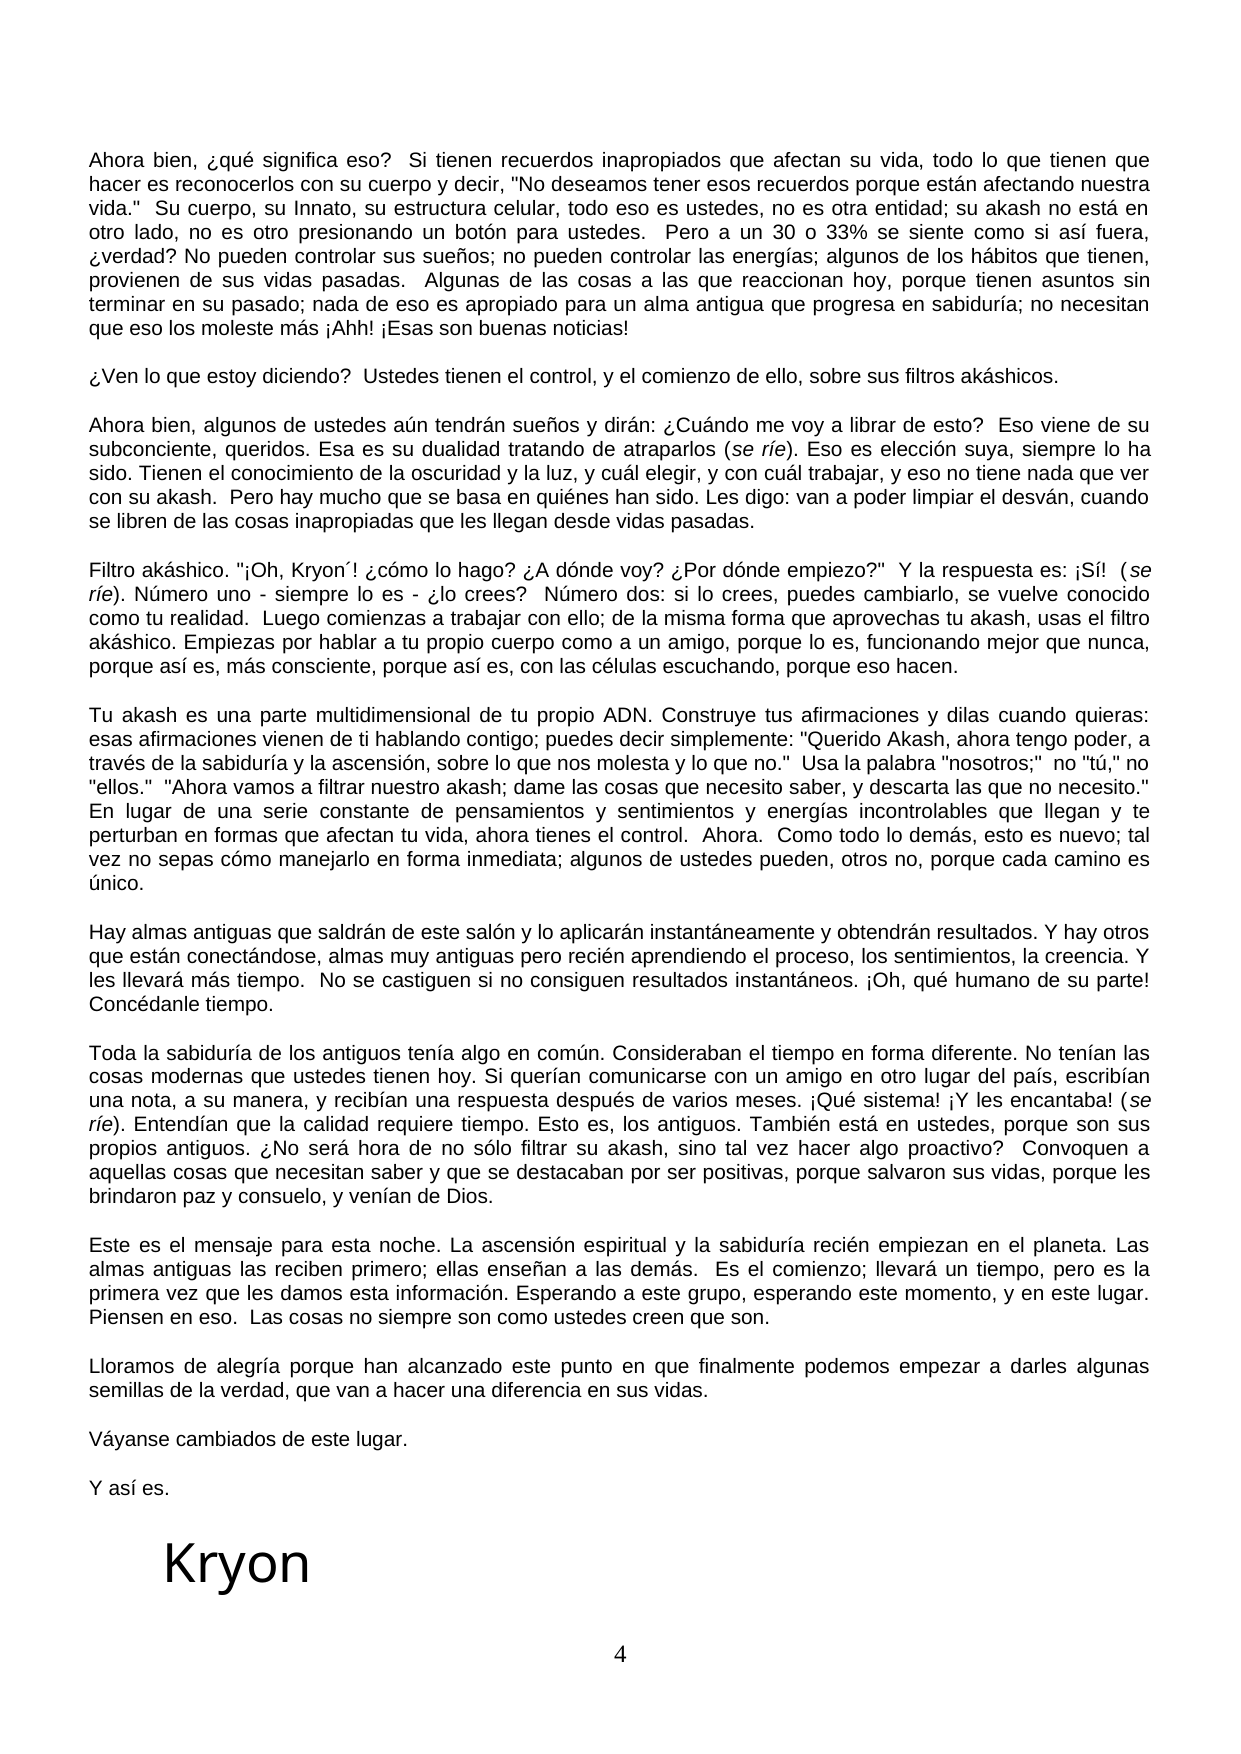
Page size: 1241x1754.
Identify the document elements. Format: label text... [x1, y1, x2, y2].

text Váyanse cambiados de este lugar. [89, 1427, 1152, 1451]
text Este es el mensaje para esta noche. La ascensión espiritual y la sabiduría recién empiezan en el planeta. Las almas antiguas las reciben primero; ellas enseñan a las demás. Es el comienzo; llevará un tiempo, pero es la primera vez que les damos esta información. Esperando a este grupo, esperando este momento, y en este lugar. Piensen en eso. Las cosas no siempre son como ustedes creen que son. [89, 1233, 1152, 1329]
text Ahora bien, ¿qué significa eso? Si tienen recuerdos inapropiados que afectan su vida, todo lo que tienen que hacer es reconocerlos con su cuerpo y decir, "No deseamos tener esos recuerdos porque están afectando nuestra vida." Su cuerpo, su Innato, su estructura celular, todo eso es ustedes, no es otra entidad; su akash no está en otro lado, no es otro presionando un botón para ustedes. Pero a un 30 o 33% se siente como si así fuera, ¿verdad? No pueden controlar sus sueños; no pueden controlar las energías; algunos de los hábitos que tienen, provienen de sus vidas pasadas. Algunas de las cosas a las que reaccionan hoy, porque tienen asuntos sin terminar en su pasado; nada de eso es apropiado para un alma antigua que progresa en sabiduría; no necesitan que eso los moleste más ¡Ahh! ¡Esas son buenas noticias! [89, 148, 1152, 339]
text Kryon [162, 1525, 1152, 1598]
text Filtro akáshico. "¡Oh, Kryon´! ¿cómo lo hago? ¿A dónde voy? ¿Por dónde empiezo?" Y la respuesta es: ¡Sí! (se ríe). Número uno - siempre lo es - ¿lo crees? Número dos: si lo crees, puedes cambiarlo, se vuelve conocido como tu realidad. Luego comienzas a trabajar con ello; de la misma forma que aprovechas tu akash, usas el filtro akáshico. Empiezas por hablar a tu propio cuerpo como a un amigo, porque lo es, funcionando mejor que nunca, porque así es, más consciente, porque así es, con las células escuchando, porque eso hacen. [89, 558, 1152, 678]
text ¿Ven lo que estoy diciendo? Ustedes tienen el control, y el comienzo de ello, sobre sus filtros akáshicos. [89, 364, 1152, 388]
text Ahora bien, algunos de ustedes aún tendrán sueños y dirán: ¿Cuándo me voy a librar de esto? Eso viene de su subconciente, queridos. Esa es su dualidad tratando de atraparlos (se ríe). Eso es elección suya, siempre lo ha sido. Tienen el conocimiento de la oscuridad y la luz, y cuál elegir, y con cuál trabajar, y eso no tiene nada que ver con su akash. Pero hay mucho que se basa en quiénes han sido. Les digo: van a poder limpiar el desván, cuando se libren de las cosas inapropiadas que les llegan desde vidas pasadas. [89, 413, 1152, 533]
text Lloramos de alegría porque han alcanzado este punto en que finalmente podemos empezar a darles algunas semillas de la verdad, que van a hacer una diferencia en sus vidas. [89, 1354, 1152, 1402]
text Hay almas antiguas que saldrán de este salón y lo aplicarán instantáneamente y obtendrán resultados. Y hay otros que están conectándose, almas muy antiguas pero recién aprendiendo el proceso, los sentimientos, la creencia. Y les llevará más tiempo. No se castiguen si no consiguen resultados instantáneos. ¡Oh, qué humano de su parte! Concédanle tiempo. [89, 919, 1152, 1015]
text Toda la sabiduría de los antiguos tenía algo en común. Consideraban el tiempo en forma diferente. No tenían las cosas modernas que ustedes tienen hoy. Si querían comunicarse con un amigo en otro lugar del país, escribían una nota, a su manera, y recibían una respuesta después de varios meses. ¡Qué sistema! ¡Y les encantaba! (se ríe). Entendían que la calidad requiere tiempo. Esto es, los antiguos. También está en ustedes, porque son sus propios antiguos. ¿No será hora de no sólo filtrar su akash, sino tal vez hacer algo proactivo? Convoquen a aquellas cosas que necesitan saber y que se destacaban por ser positivas, porque salvaron sus vidas, porque les brindaron paz y consuelo, y venían de Dios. [89, 1040, 1152, 1208]
text Y así es. [89, 1476, 1152, 1500]
text Tu akash es una parte multidimensional de tu propio ADN. Construye tus afirmaciones y dilas cuando quieras: esas afirmaciones vienen de ti hablando contigo; puedes decir simplemente: "Querido Akash, ahora tengo poder, a través de la sabiduría y la ascensión, sobre lo que nos molesta y lo que no." Usa la palabra "nosotros;" no "tú," no "ellos." "Ahora vamos a filtrar nuestro akash; dame las cosas que necesito saber, y descarta las que no necesito." En lugar de una serie constante de pensamientos y sentimientos y energías incontrolables que llegan y te perturban en formas que afectan tu vida, ahora tienes el control. Ahora. Como todo lo demás, esto es nuevo; tal vez no sepas cómo manejarlo en forma inmediata; algunos de ustedes pueden, otros no, porque cada camino es único. [89, 703, 1152, 894]
